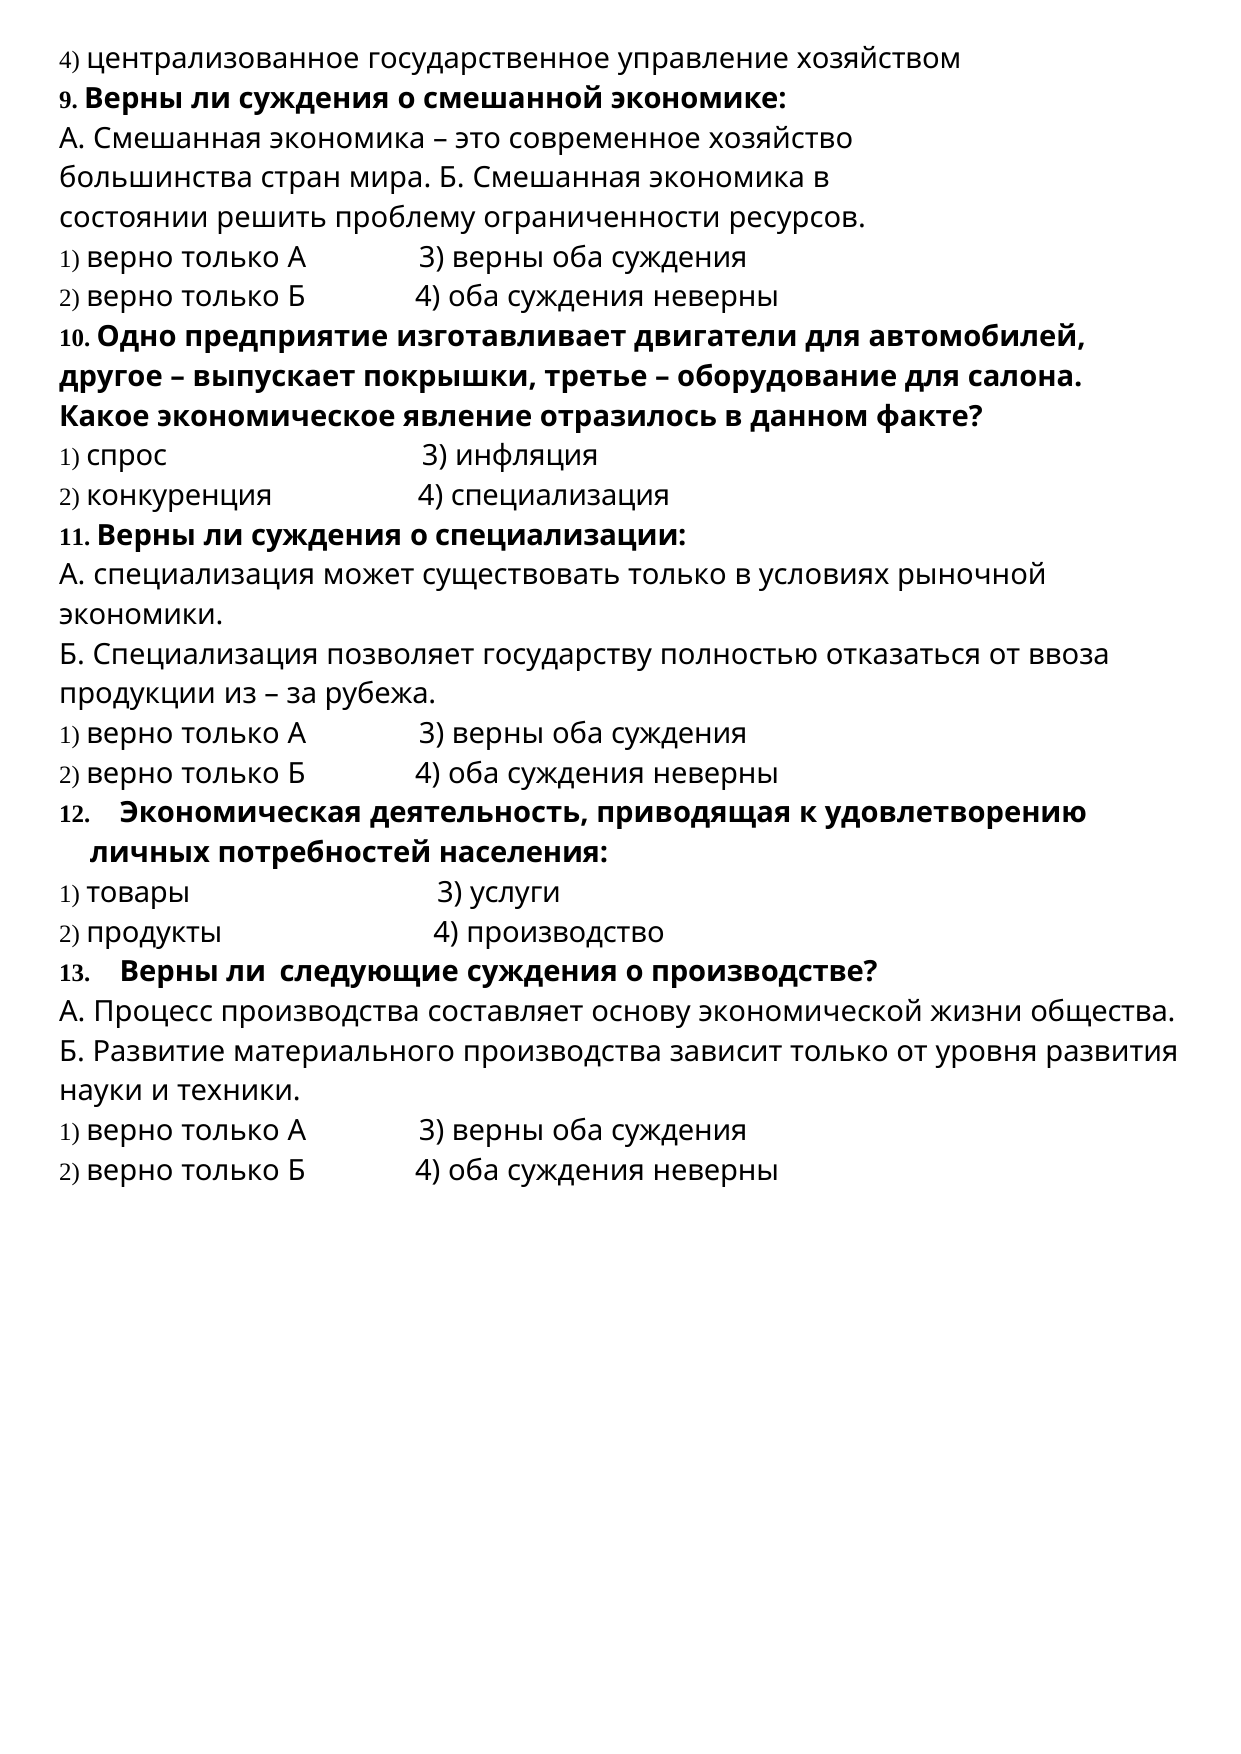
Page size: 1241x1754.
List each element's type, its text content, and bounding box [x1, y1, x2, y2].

list спрос 3) инфляция [59, 434, 1211, 474]
subtitle Верны ли следующие суждения о производстве? [59, 951, 1211, 990]
list верно только А 3) верны оба суждения [59, 712, 1211, 752]
list верно только А 3) верны оба суждения [59, 1109, 1211, 1149]
list верно только А 3) верны оба суждения [59, 236, 1211, 276]
list верно только Б 4) оба суждения неверны [59, 276, 1211, 315]
list верно только Б 4) оба суждения неверны [59, 1149, 1211, 1189]
subtitle Экономическая деятельность, приводящая к удовлетворению личных потребностей населения: [59, 792, 1211, 871]
text Б. Специализация позволяет государству полностью отказаться от ввоза продукции из – за рубежа. [59, 633, 1211, 712]
list продукты 4) производство [59, 911, 1211, 951]
list верно только Б 4) оба суждения неверны [59, 752, 1211, 792]
list конкуренция 4) специализация [59, 474, 1211, 514]
list товары 3) услуги [59, 871, 1211, 911]
subtitle Верны ли суждения о специализации: [59, 514, 1211, 553]
text А. специализация может существовать только в условиях рыночной экономики. [59, 553, 1211, 633]
list централизованное государственное управление хозяйством [59, 37, 1211, 77]
text Б. Развитие материального производства зависит только от уровня развития науки и техники. [59, 1030, 1211, 1109]
subtitle Верны ли суждения о смешанной экономике: [59, 77, 1211, 117]
subtitle Одно предприятие изготавливает двигатели для автомобилей, другое – выпускает покрышки, третье – оборудование для салона. Какое экономическое явление отразилось в данном факте? [59, 315, 1171, 434]
text А. Смешанная экономика – это современное хозяйство большинства стран мира. Б. Смешанная экономика в состоянии решить проблему ограниченности ресурсов. [59, 117, 942, 236]
text А. Процесс производства составляет основу экономической жизни общества. [59, 990, 1211, 1030]
